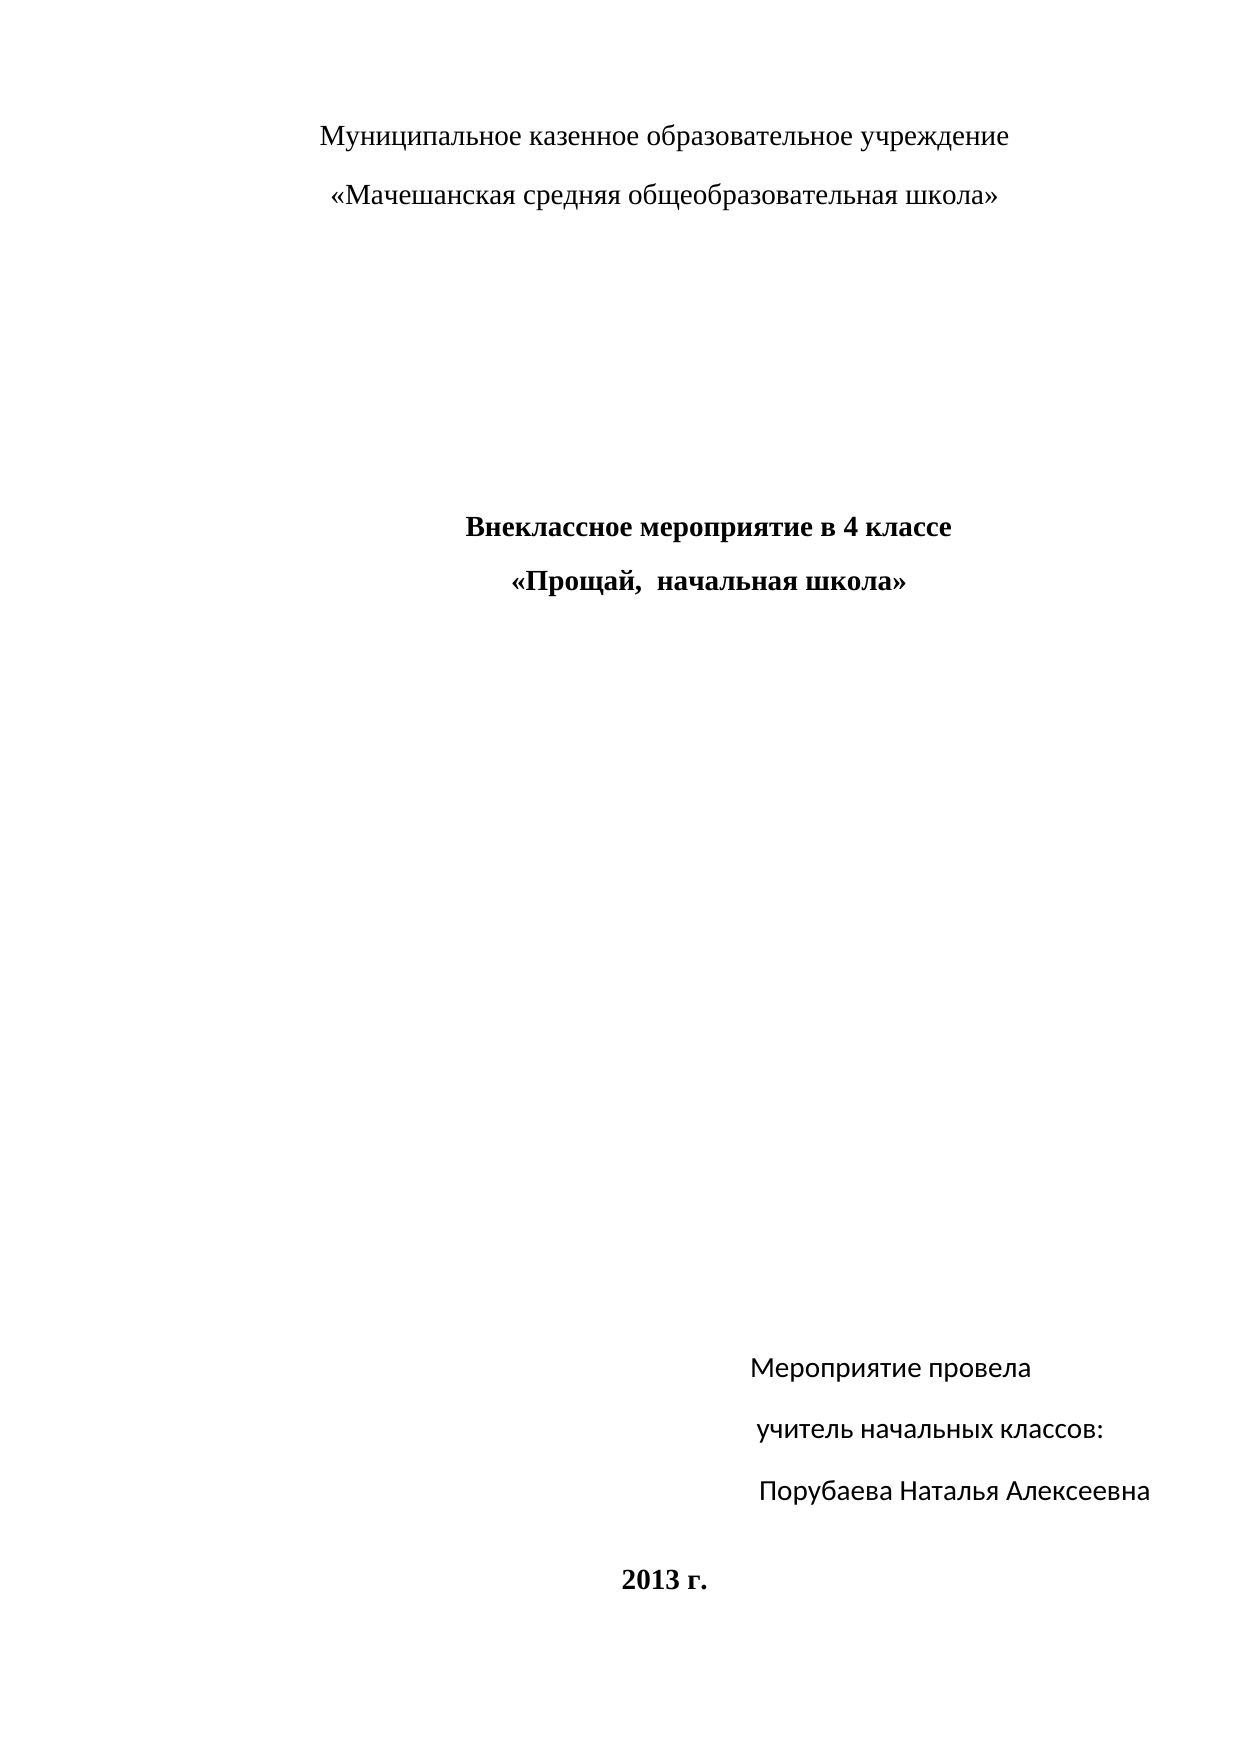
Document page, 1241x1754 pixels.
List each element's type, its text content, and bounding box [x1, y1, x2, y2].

text Муниципальное казенное образовательное учреждение [177, 118, 1152, 152]
text «Прощай, начальная школа» [266, 563, 1152, 597]
text Мероприятие провела [177, 1349, 1152, 1384]
text «Мачешанская средняя общеобразовательная школа» [177, 177, 1152, 211]
text Внеклассное мероприятие в 4 классе [266, 509, 1152, 542]
text учитель начальных классов: [177, 1410, 1152, 1446]
text 2013 г. [177, 1534, 1152, 1596]
text Порубаева Наталья Алексеевна [177, 1472, 1152, 1508]
